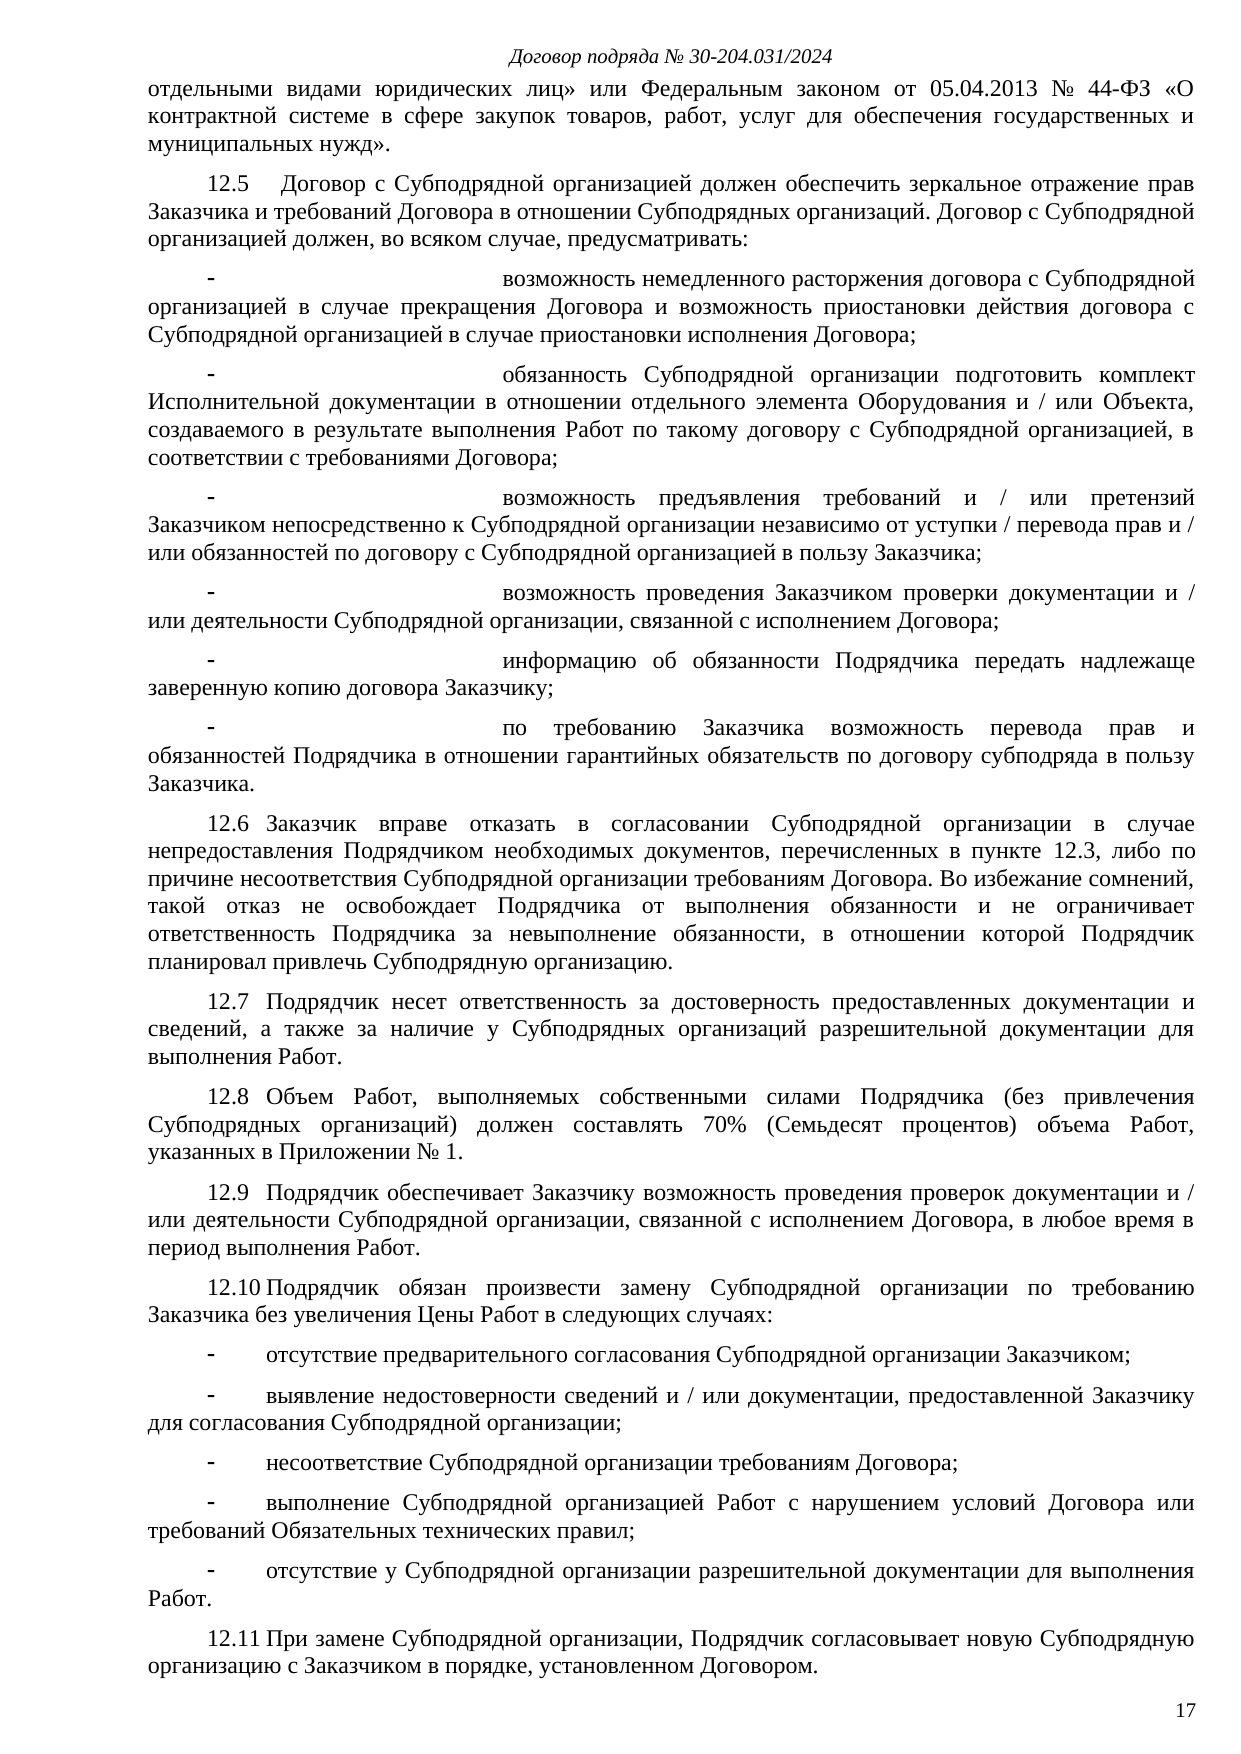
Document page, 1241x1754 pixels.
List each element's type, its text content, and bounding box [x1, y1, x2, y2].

list возможность предъявления требований и / или претензий Заказчиком непосредственно к Субподрядной организации независимо от уступки / перевода прав и / или обязанностей по договору с Субподрядной организацией в пользу Заказчика; [148, 483, 1196, 566]
list возможность немедленного расторжения договора с Субподрядной организацией в случае прекращения Договора и возможность приостановки действия договора с Субподрядной организацией в случае приостановки исполнения Договора; [148, 264, 1196, 347]
list отсутствие у Субподрядной организации разрешительной документации для выполнения Работ. [148, 1556, 1196, 1611]
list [148, 74, 1196, 157]
list выявление недостоверности сведений и / или документации, предоставленной Заказчику для согласования Субподрядной организации; [148, 1381, 1196, 1436]
list При замене Субподрядной организации, Подрядчик согласовывает новую Субподрядную организацию с Заказчиком в порядке, установленном Договором. [148, 1624, 1196, 1679]
list несоответствие Субподрядной организации требованиям Договора; [148, 1448, 1196, 1476]
list информацию об обязанности Подрядчика передать надлежаще заверенную копию договора Заказчику; [148, 646, 1196, 701]
list отсутствие предварительного согласования Субподрядной организации Заказчиком; [148, 1341, 1196, 1368]
list Объем Работ, выполняемых собственными силами Подрядчика (без привлечения Субподрядных организаций) должен составлять 70% (Семьдесят процентов) объема Работ, указанных в Приложении № 1. [148, 1082, 1196, 1165]
list Подрядчик обязан произвести замену Субподрядной организации по требованию Заказчика без увеличения Цены Работ в следующих случаях: [148, 1273, 1196, 1328]
list Подрядчик обеспечивает Заказчику возможность проведения проверок документации и / или деятельности Субподрядной организации, связанной с исполнением Договора, в любое время в период выполнения Работ. [148, 1177, 1196, 1260]
list Заказчик вправе отказать в согласовании Субподрядной организации в случае непредоставления Подрядчиком необходимых документов, перечисленных в пункте 12.3, либо по причине несоответствия Субподрядной организации требованиям Договора. Во избежание сомнений, такой отказ не освобождает Подрядчика от выполнения обязанности и не ограничивает ответственность Подрядчика за невыполнение обязанности, в отношении которой Подрядчик планировал привлечь Субподрядную организацию. [148, 809, 1196, 974]
list выполнение Субподрядной организацией Работ с нарушением условий Договора или требований Обязательных технических правил; [148, 1488, 1196, 1544]
list возможность проведения Заказчиком проверки документации и / или деятельности Субподрядной организации, связанной с исполнением Договора; [148, 578, 1196, 633]
list Договор с Субподрядной организацией должен обеспечить зеркальное отражение прав Заказчика и требований Договора в отношении Субподрядных организаций. Договор с Субподрядной организацией должен, во всяком случае, предусматривать: [148, 169, 1196, 252]
list Подрядчик несет ответственность за достоверность предоставленных документации и сведений, а также за наличие у Субподрядных организаций разрешительной документации для выполнения Работ. [148, 987, 1196, 1070]
list обязанность Субподрядной организации подготовить комплект Исполнительной документации в отношении отдельного элемента Оборудования и / или Объекта, создаваемого в результате выполнения Работ по такому договору с Субподрядной организацией, в соответствии с требованиями Договора; [148, 360, 1196, 470]
list по требованию Заказчика возможность перевода прав и обязанностей Подрядчика в отношении гарантийных обязательств по договору субподряда в пользу Заказчика. [148, 713, 1196, 796]
